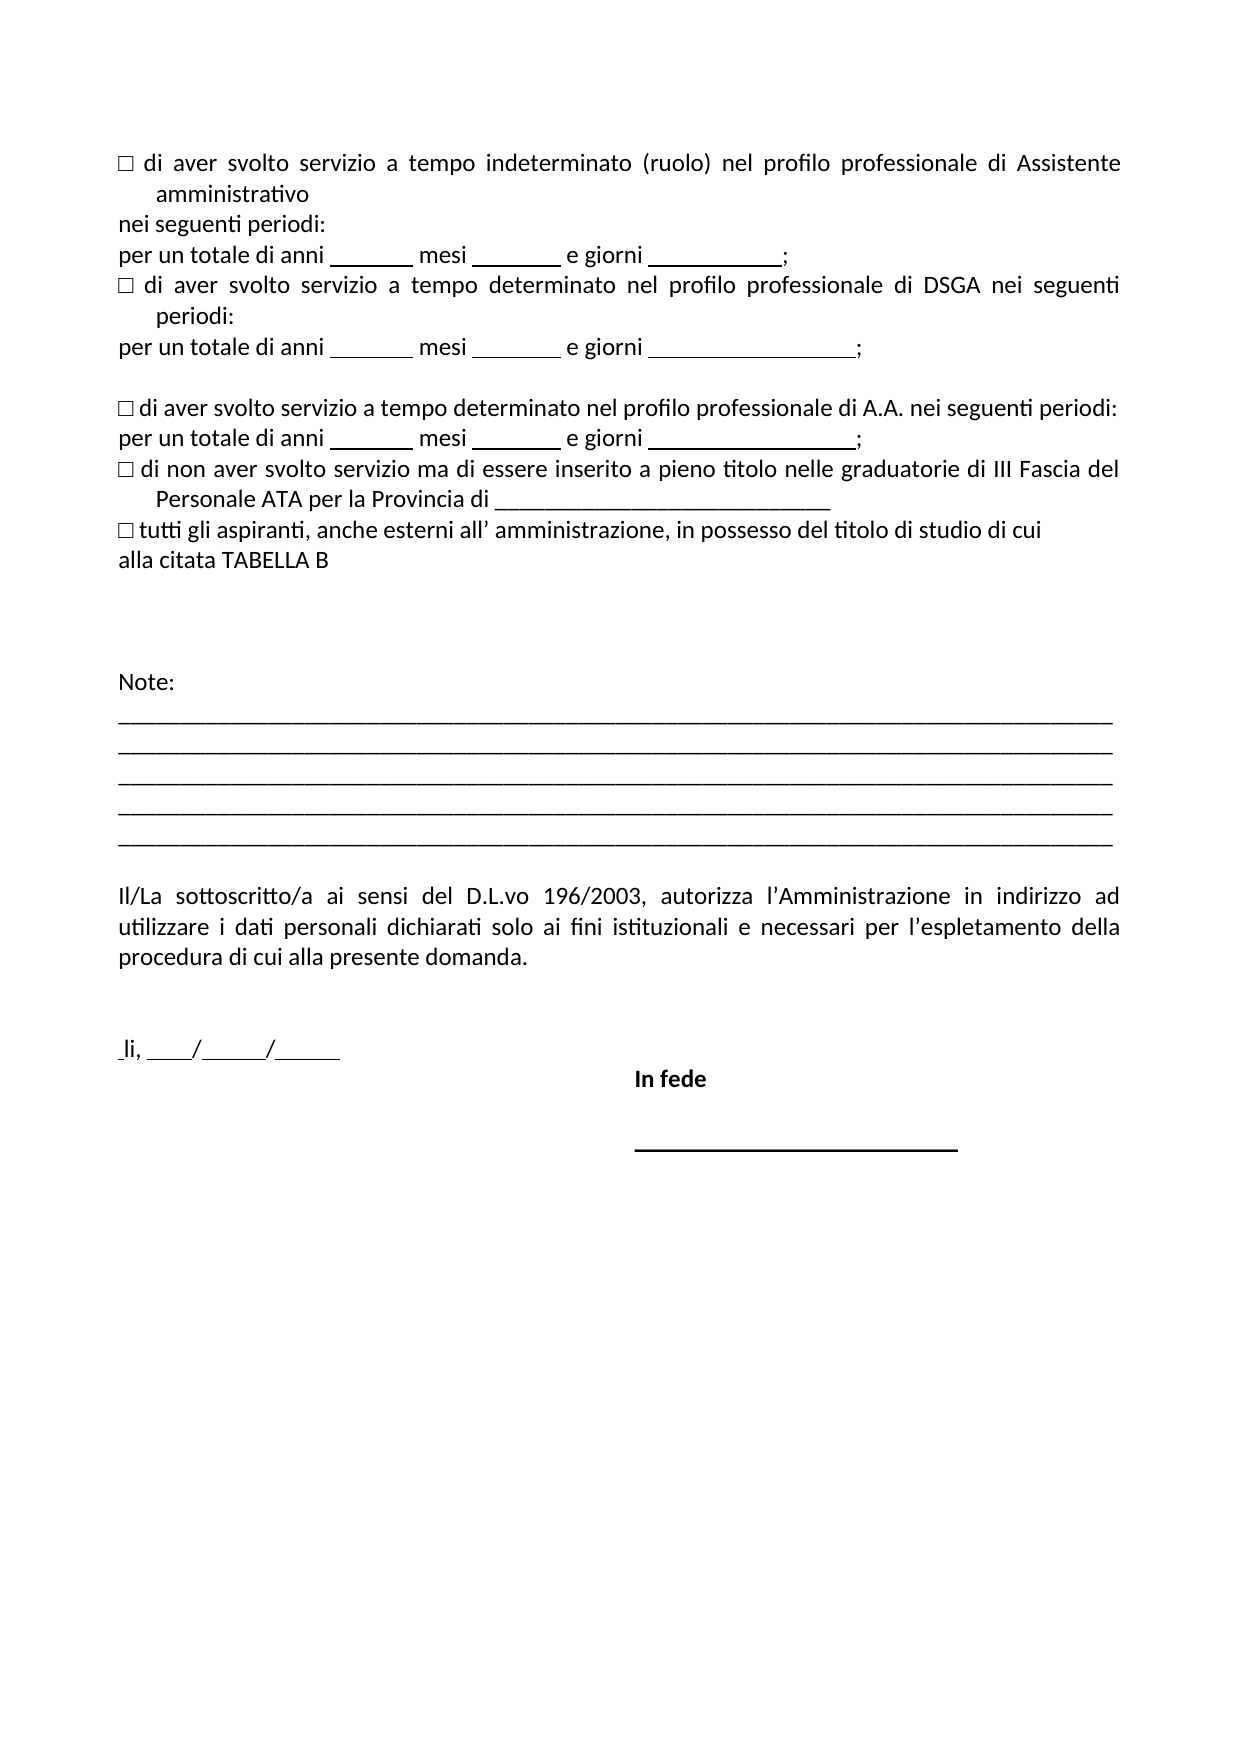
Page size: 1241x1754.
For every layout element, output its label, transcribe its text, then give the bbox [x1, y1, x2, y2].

text per un totale di anni mesi e giorni ; [118, 239, 1122, 270]
text __________________________ [634, 1124, 1122, 1155]
text nei seguenti periodi: [118, 209, 1122, 239]
text alla citata TABELLA B [118, 544, 1122, 575]
text □ di aver svolto servizio a tempo determinato nel profilo professionale di A.A. nei seguenti periodi: [118, 392, 1122, 422]
text per un totale di anni mesi e giorni ; [118, 331, 1122, 361]
text per un totale di anni mesi e giorni ; [118, 422, 1122, 453]
text In fede [634, 1063, 1122, 1094]
text Note: ________________________________________________________________________________________________________________________________________________________________________________________________________________________________________________________________________________________________________________________________________________________________________________________________________________ [118, 666, 1122, 849]
text □ di aver svolto servizio a tempo determinato nel profilo professionale di DSGA nei seguenti periodi: [118, 270, 1122, 331]
text □ di aver svolto servizio a tempo indeterminato (ruolo) nel profilo professionale di Assistente amministrativo [118, 148, 1122, 209]
text □ di non aver svolto servizio ma di essere inserito a pieno titolo nelle graduatorie di III Fascia del Personale ATA per la Provincia di ___________________________ [118, 453, 1122, 514]
text li, / / [118, 1033, 1122, 1063]
text Il/La sottoscritto/a ai sensi del D.L.vo 196/2003, autorizza l’Amministrazione in indirizzo ad utilizzare i dati personali dichiarati solo ai fini istituzionali e necessari per l’espletamento della procedura di cui alla presente domanda. [118, 880, 1122, 972]
text □ tutti gli aspiranti, anche esterni all’ amministrazione, in possesso del titolo di studio di cui [118, 514, 1122, 544]
